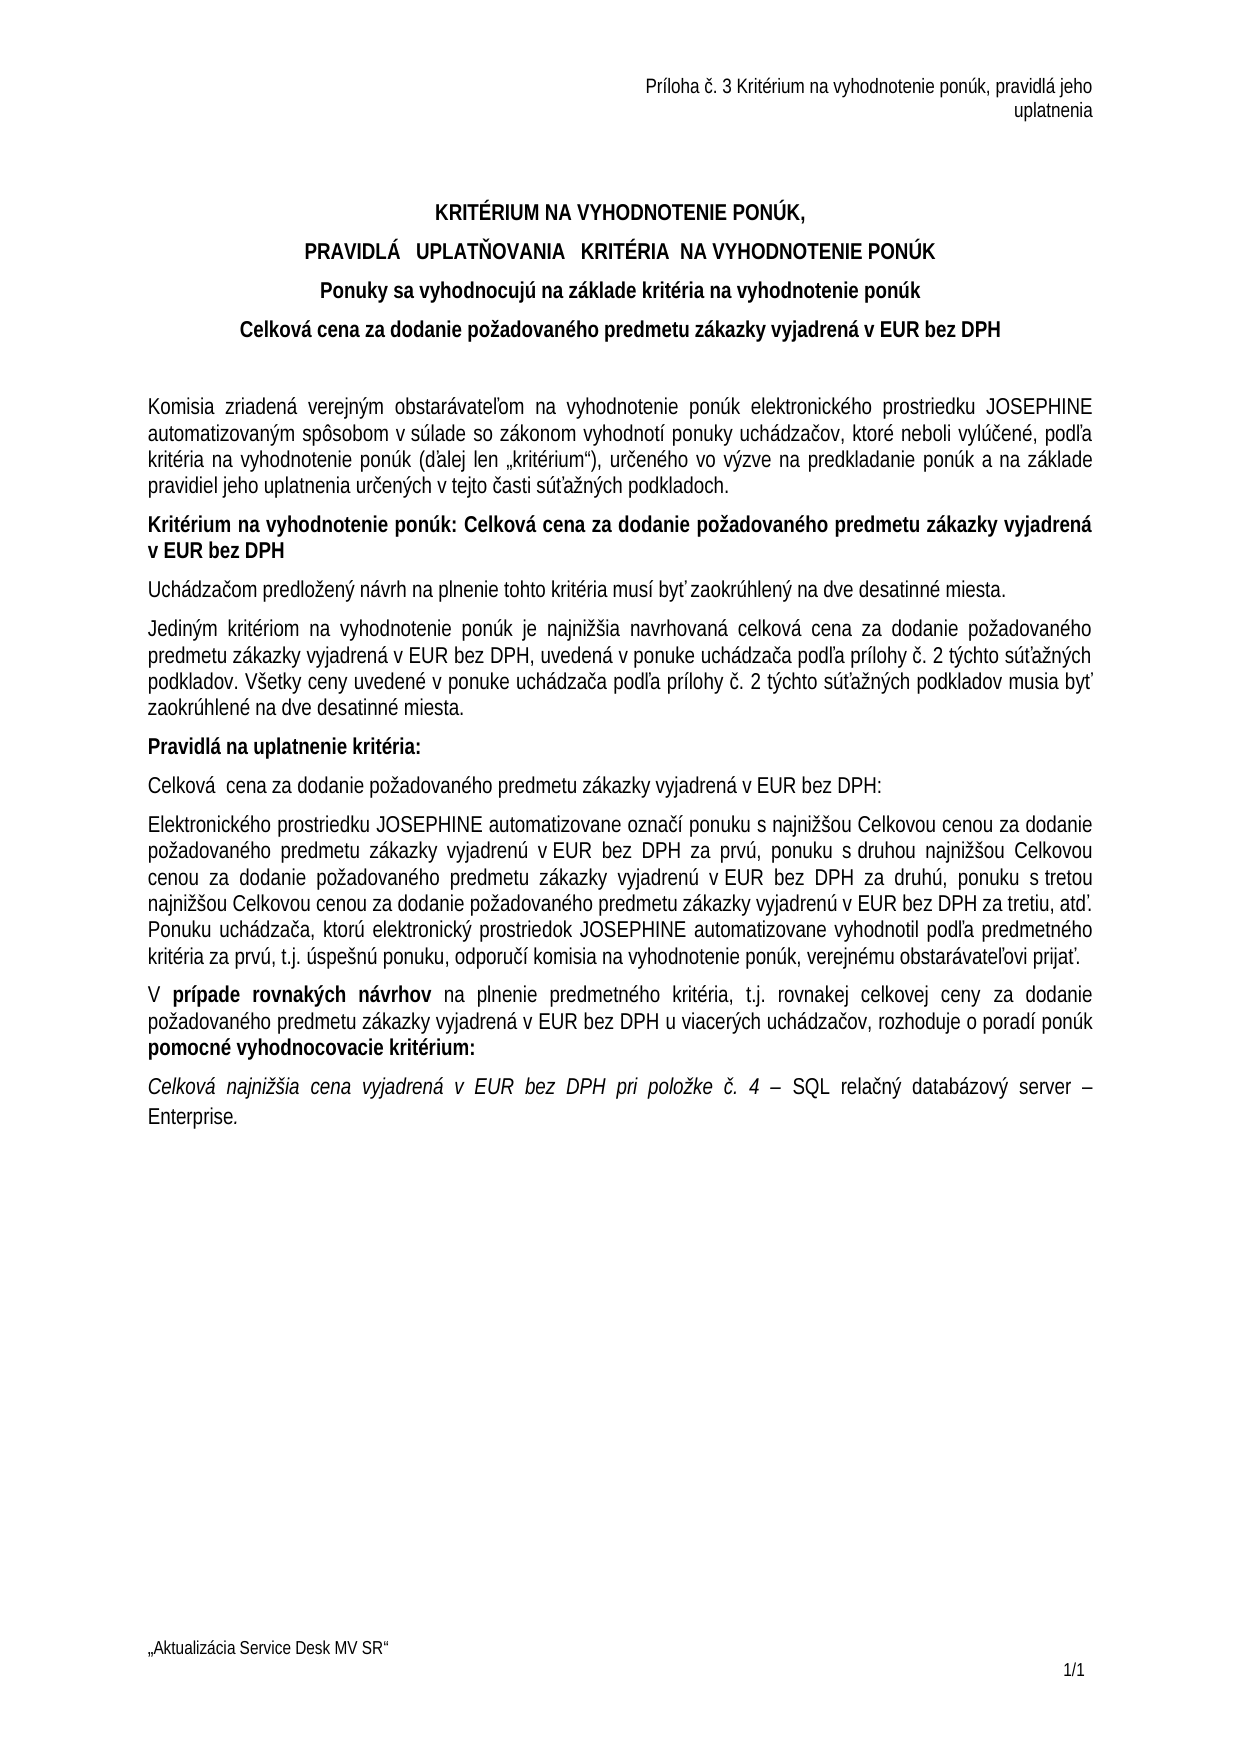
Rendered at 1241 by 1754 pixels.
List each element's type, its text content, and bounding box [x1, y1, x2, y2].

text KRITÉRIUM NA VYHODNOTENIE PONÚK, [148, 199, 1093, 225]
text Kritérium na vyhodnotenie ponúk: Celková cena za dodanie požadovaného predmetu zákazky vyjadrená v EUR bez DPH [148, 511, 1093, 564]
list Uchádzačom predložený návrh na plnenie tohto kritéria musí byť zaokrúhlený na dve desatinné miesta. [148, 576, 1093, 603]
text V prípade rovnakých návrhov na plnenie predmetného kritéria, t.j. rovnakej celkovej ceny za dodanie požadovaného predmetu zákazky vyjadrená v EUR bez DPH u viacerých uchádzačov, rozhoduje o poradí ponúk pomocné vyhodnocovacie kritérium: [148, 981, 1093, 1061]
text Ponuky sa vyhodnocujú na základe kritéria na vyhodnotenie ponúk [148, 277, 1093, 303]
text Celková cena za dodanie požadovaného predmetu zákazky vyjadrená v EUR bez DPH: [148, 772, 1093, 798]
text Pravidlá na uplatnenie kritéria: [148, 733, 1093, 759]
text Komisia zriadená verejným obstarávateľom na vyhodnotenie ponúk elektronického prostriedku JOSEPHINE automatizovaným spôsobom v súlade so zákonom vyhodnotí ponuky uchádzačov, ktoré neboli vylúčené, podľa kritéria na vyhodnotenie ponúk (ďalej len „kritérium“), určeného vo výzve na predkladanie ponúk a na základe pravidiel jeho uplatnenia určených v tejto časti súťažných podkladoch. [148, 393, 1093, 499]
text PRAVIDLÁ UPLATŇOVANIA KRITÉRIA NA VYHODNOTENIE PONÚK [148, 238, 1093, 264]
text Jediným kritériom na vyhodnotenie ponúk je najnižšia navrhovaná celková cena za dodanie požadovaného predmetu zákazky vyjadrená v EUR bez DPH, uvedená v ponuke uchádzača podľa prílohy č. 2 týchto súťažných podkladov. Všetky ceny uvedené v ponuke uchádzača podľa prílohy č. 2 týchto súťažných podkladov musia byť zaokrúhlené na dve desatinné miesta. [148, 615, 1093, 721]
text Elektronického prostriedku JOSEPHINE automatizovane označí ponuku s najnižšou Celkovou cenou za dodanie požadovaného predmetu zákazky vyjadrenú v EUR bez DPH za prvú, ponuku s druhou najnižšou Celkovou cenou za dodanie požadovaného predmetu zákazky vyjadrenú v EUR bez DPH za druhú, ponuku s tretou najnižšou Celkovou cenou za dodanie požadovaného predmetu zákazky vyjadrenú v EUR bez DPH za tretiu, atď. Ponuku uchádzača, ktorú elektronický prostriedok JOSEPHINE automatizovane vyhodnotil podľa predmetného kritéria za prvú, t.j. úspešnú ponuku, odporučí komisia na vyhodnotenie ponúk, verejnému obstarávateľovi prijať. [148, 811, 1093, 969]
text Celková najnižšia cena vyjadrená v EUR bez DPH pri položke č. 4 – SQL relačný databázový server – Enterprise. [148, 1073, 1093, 1129]
text Celková cena za dodanie požadovaného predmetu zákazky vyjadrená v EUR bez DPH [148, 316, 1093, 342]
